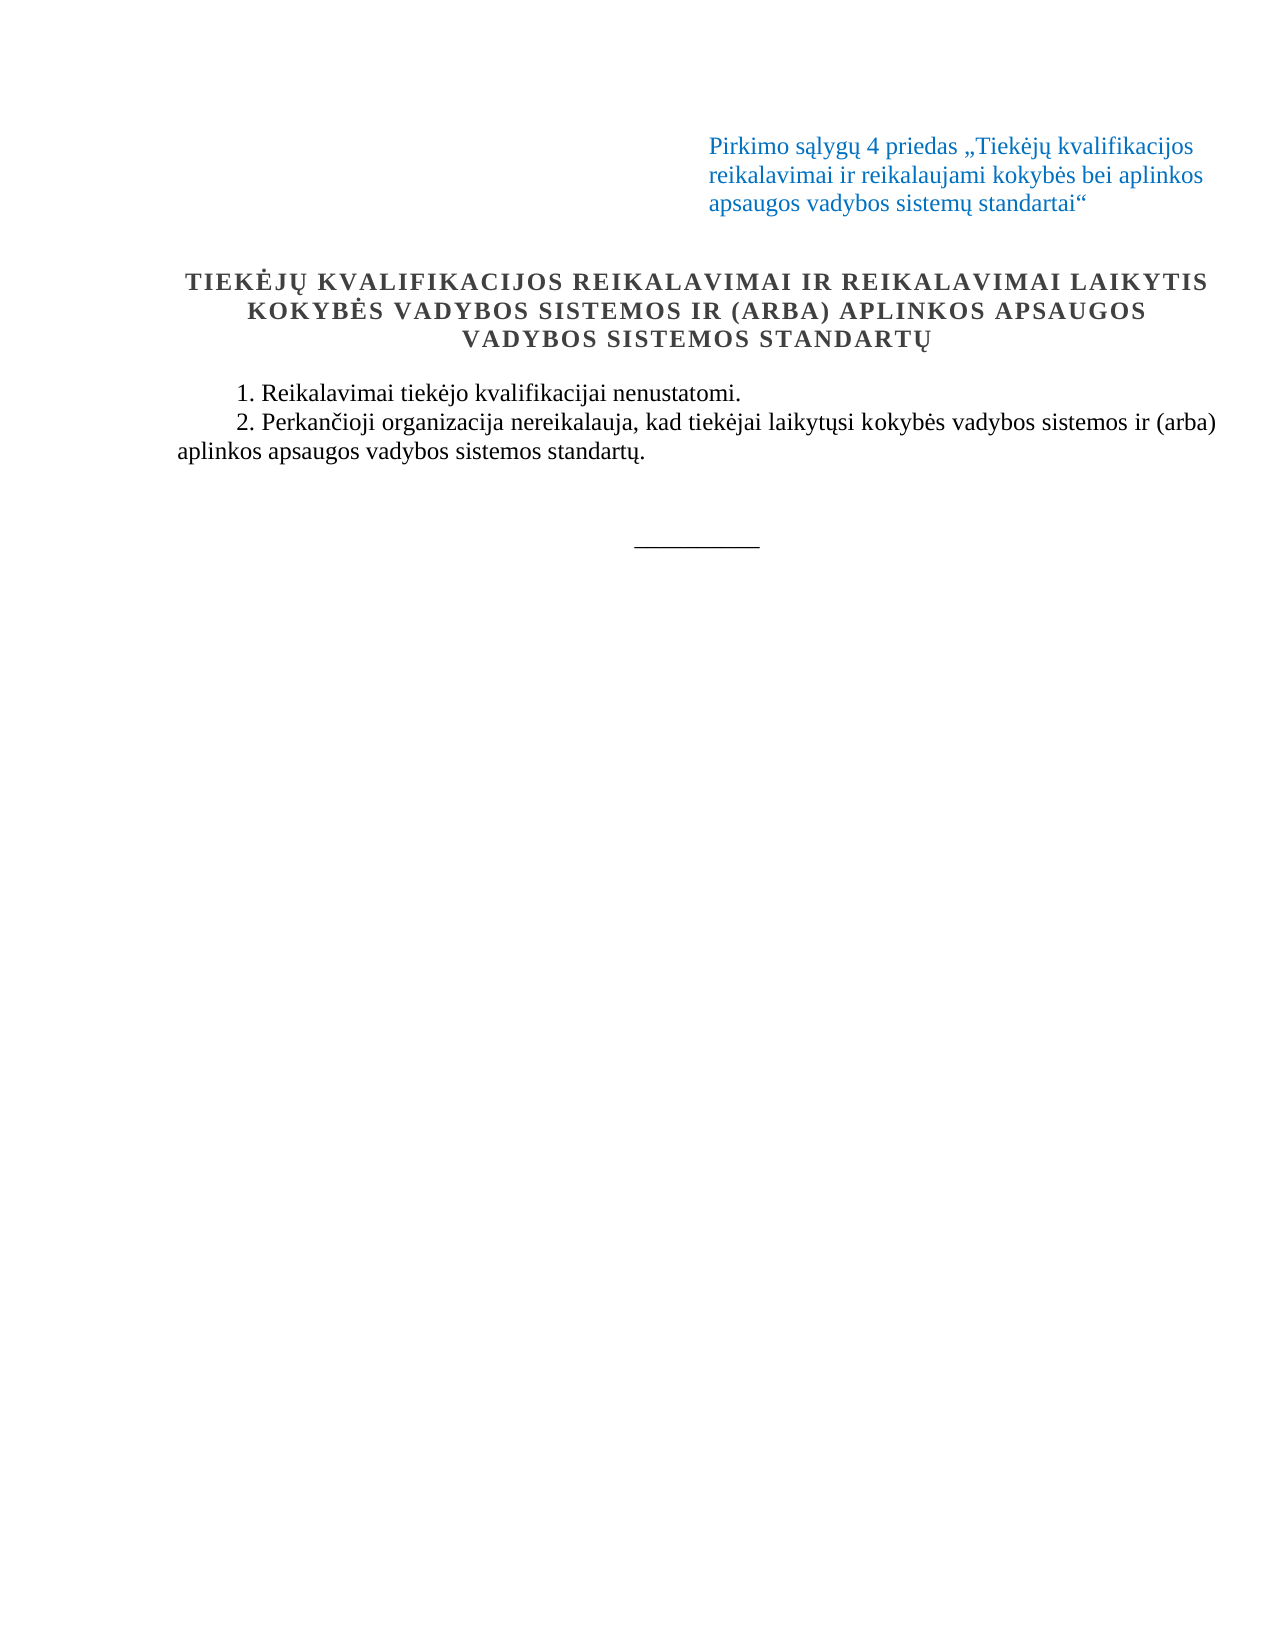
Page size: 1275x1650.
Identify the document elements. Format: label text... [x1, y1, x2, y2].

subtitle Pirkimo sąlygų 4 priedas „Tiekėjų kvalifikacijos reikalavimai ir reikalaujami kokybės bei aplinkos apsaugos vadybos sistemų standartai“ [708, 131, 1216, 217]
list 2. Perkančioji organizacija nereikalauja, kad tiekėjai laikytųsi kokybės vadybos sistemos ir (arba) aplinkos apsaugos vadybos sistemos standartų. [177, 407, 1216, 464]
subtitle TIEKĖJŲ KVALIFIKACIJOS REIKALAVIMAI IR REIKALAVIMAI LAIKYTIS KOKYBĖS VADYBOS SISTEMOS IR (ARBA) APLINKOS APSAUGOS VADYBOS SISTEMOS STANDARTŲ [177, 267, 1216, 353]
text __________ [177, 522, 1216, 551]
list 1. Reikalavimai tiekėjo kvalifikacijai nenustatomi. [177, 378, 1216, 407]
